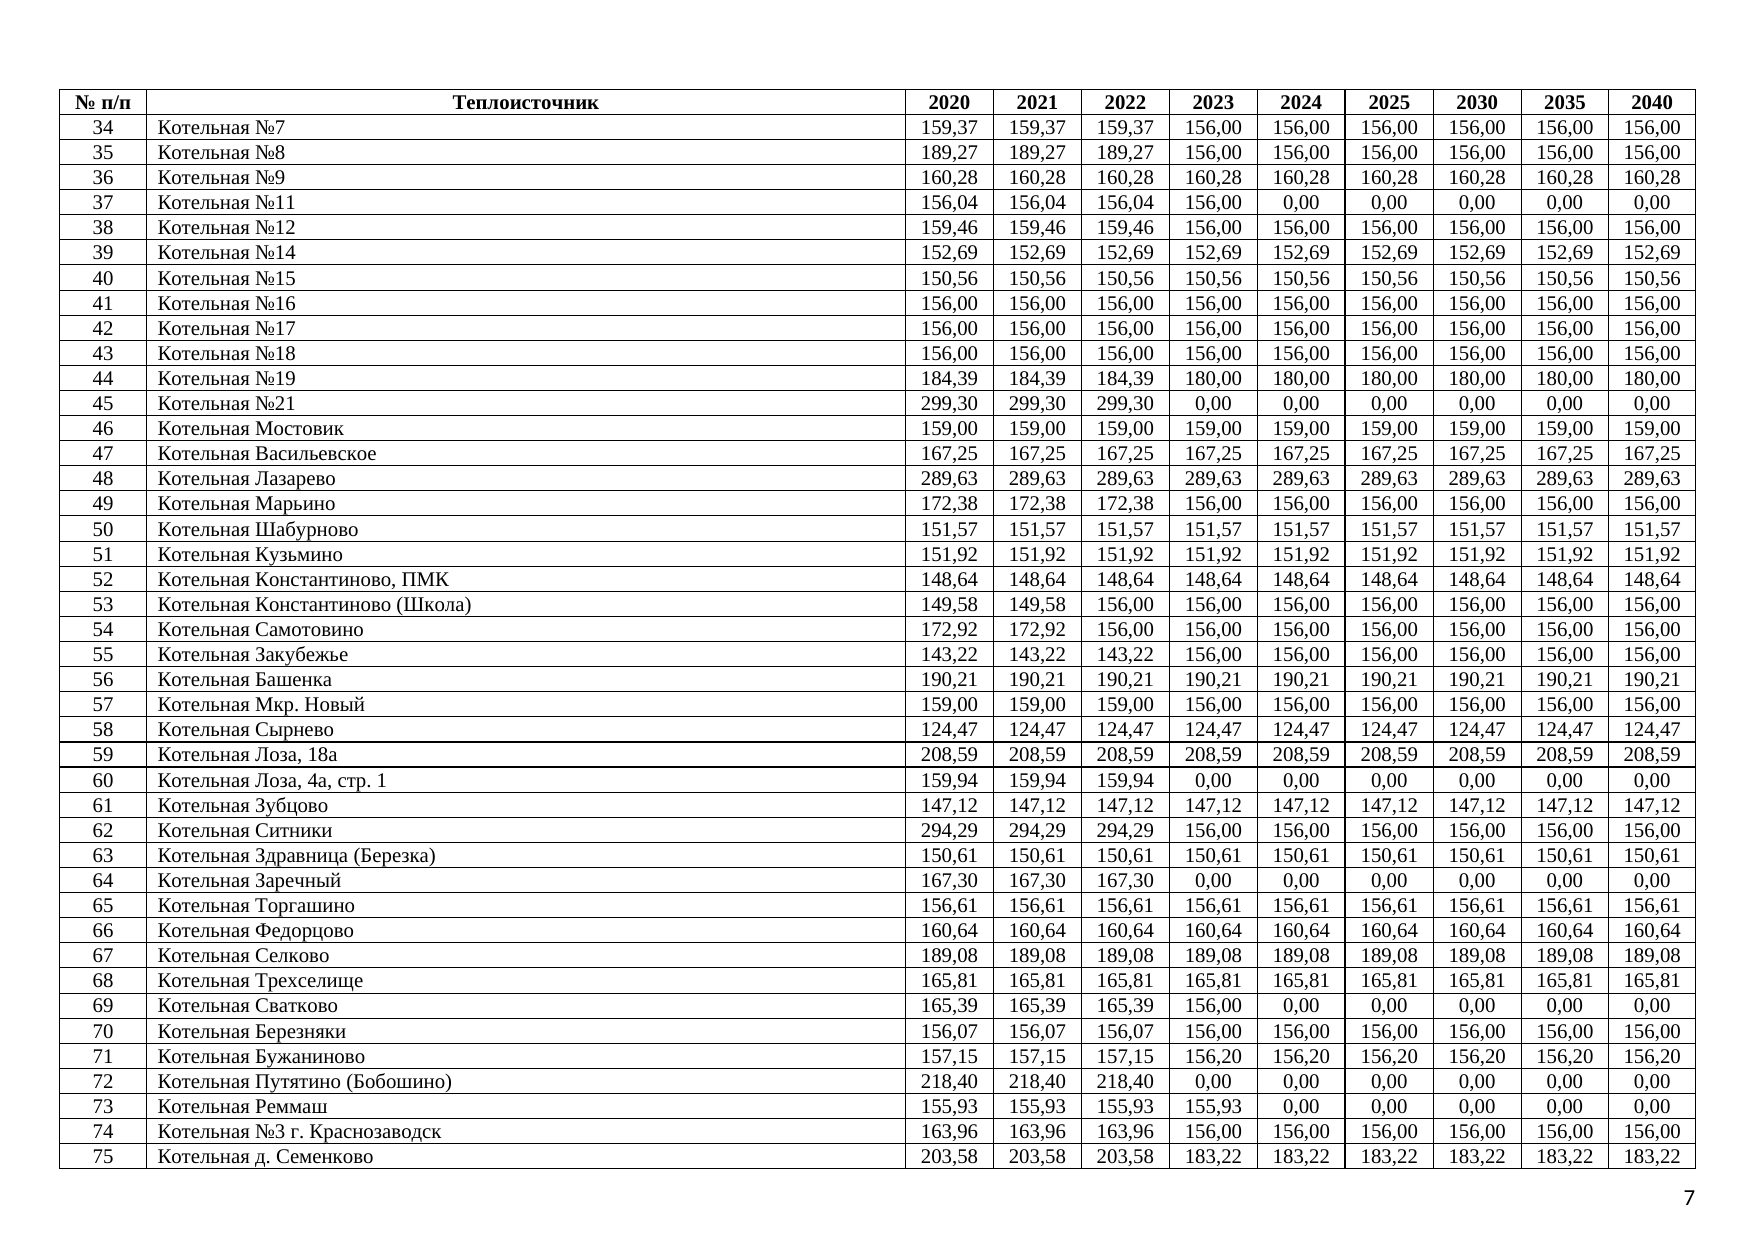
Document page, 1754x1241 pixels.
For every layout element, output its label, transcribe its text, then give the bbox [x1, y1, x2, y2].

table_cell 0,00 [1434, 1069, 1521, 1093]
table_cell 190,21 [1082, 667, 1169, 691]
table_cell 155,93 [1170, 1094, 1257, 1118]
table_cell Котельная Ситники [147, 818, 905, 842]
table_cell 156,00 [1258, 140, 1344, 164]
table_cell 63 [60, 843, 146, 867]
table_cell 155,93 [994, 1094, 1081, 1118]
table_cell 294,29 [1082, 818, 1169, 842]
table_cell 156,00 [1522, 215, 1608, 239]
table_cell 156,00 [1170, 1019, 1257, 1043]
table_cell 150,61 [994, 843, 1081, 867]
table_cell Котельная Кузьмино [147, 542, 905, 566]
table_cell 156,00 [1522, 341, 1608, 365]
table_cell 51 [60, 542, 146, 566]
table_header 2022 [1082, 90, 1169, 114]
table_cell Котельная Заречный [147, 868, 905, 892]
table_cell 151,57 [1434, 516, 1521, 541]
table_cell 152,69 [1434, 240, 1521, 264]
table_cell 151,57 [1522, 516, 1608, 541]
table_cell 167,25 [994, 441, 1081, 465]
table_cell 47 [60, 441, 146, 465]
table_cell 70 [60, 1019, 146, 1043]
table_cell 156,00 [1346, 291, 1433, 314]
table_cell 165,81 [1434, 968, 1521, 992]
table_cell 160,64 [1170, 918, 1257, 942]
table_cell 156,00 [1170, 818, 1257, 842]
table_cell 289,63 [1609, 466, 1695, 490]
table_cell 0,00 [1258, 1069, 1344, 1093]
table_cell 156,00 [1258, 1119, 1344, 1143]
table_header Теплоисточник [147, 90, 905, 114]
table_cell 156,00 [1082, 617, 1169, 641]
table_cell 165,39 [994, 994, 1081, 1017]
table_cell 156,00 [1609, 215, 1695, 239]
table_cell 183,22 [1346, 1144, 1433, 1168]
table_cell 183,22 [1609, 1144, 1695, 1168]
table_cell 183,22 [1434, 1144, 1521, 1168]
table_cell 65 [60, 893, 146, 917]
table_cell 152,69 [1258, 240, 1344, 264]
table_cell 183,22 [1522, 1144, 1608, 1168]
table_cell 152,69 [906, 240, 993, 264]
table_cell 190,21 [1258, 667, 1344, 691]
table_cell 59 [60, 743, 146, 766]
table_cell 167,30 [906, 868, 993, 892]
table_cell 150,61 [1258, 843, 1344, 867]
table_cell 147,12 [906, 793, 993, 817]
table_cell 156,00 [1346, 1119, 1433, 1143]
table_cell 159,00 [906, 692, 993, 716]
table_cell 159,46 [994, 215, 1081, 239]
table_cell 172,38 [1082, 491, 1169, 515]
table_cell 156,00 [1522, 316, 1608, 340]
table_cell Котельная Башенка [147, 667, 905, 691]
table_cell 156,00 [1522, 140, 1608, 164]
table_cell 189,08 [906, 943, 993, 967]
table_cell 0,00 [1434, 190, 1521, 214]
table_cell Котельная №8 [147, 140, 905, 164]
table_cell 160,28 [1346, 165, 1433, 189]
table_cell 159,46 [906, 215, 993, 239]
table_cell 160,28 [994, 165, 1081, 189]
table_cell Котельная Лазарево [147, 466, 905, 490]
table_cell 151,92 [906, 542, 993, 566]
table_cell 156,61 [1170, 893, 1257, 917]
table_cell 151,92 [1522, 542, 1608, 566]
table_cell 143,22 [1082, 642, 1169, 666]
table_cell Котельная Васильевское [147, 441, 905, 465]
table_cell 208,59 [1346, 743, 1433, 766]
table_cell 156,00 [1434, 642, 1521, 666]
table_cell 167,25 [1170, 441, 1257, 465]
table_cell 0,00 [1609, 768, 1695, 792]
table_cell 151,92 [1434, 542, 1521, 566]
table_cell 156,00 [1258, 316, 1344, 340]
table_header № п/п [60, 90, 146, 114]
table_cell 163,96 [1082, 1119, 1169, 1143]
table_cell 190,21 [1522, 667, 1608, 691]
table_cell 165,81 [1082, 968, 1169, 992]
table_cell 167,30 [994, 868, 1081, 892]
table_cell 150,61 [1346, 843, 1433, 867]
table_cell 160,64 [1522, 918, 1608, 942]
table_cell 56 [60, 667, 146, 691]
table_cell 156,00 [1170, 115, 1257, 139]
table_cell Котельная №15 [147, 265, 905, 289]
table_cell 208,59 [1258, 743, 1344, 766]
table_cell 151,57 [1258, 516, 1344, 541]
table_cell 44 [60, 366, 146, 390]
table_cell 0,00 [1346, 391, 1433, 415]
table_cell 43 [60, 341, 146, 365]
table_cell 0,00 [1522, 768, 1608, 792]
table_cell 156,00 [1609, 1019, 1695, 1043]
table_cell 45 [60, 391, 146, 415]
table_cell 156,00 [1082, 291, 1169, 314]
table_cell 159,37 [906, 115, 993, 139]
table_header 2024 [1258, 90, 1344, 114]
table_cell 50 [60, 516, 146, 541]
table_cell 67 [60, 943, 146, 967]
table_cell 156,00 [1346, 341, 1433, 365]
table_cell 165,39 [1082, 994, 1169, 1017]
table_cell 150,56 [1258, 265, 1344, 289]
table_cell 57 [60, 692, 146, 716]
table_cell 160,64 [906, 918, 993, 942]
table_cell 150,61 [1522, 843, 1608, 867]
table_cell 160,64 [1609, 918, 1695, 942]
table_cell 299,30 [906, 391, 993, 415]
table_cell 156,00 [1258, 592, 1344, 616]
table_cell 0,00 [1258, 994, 1344, 1017]
table_cell Котельная №3 г. Краснозаводск [147, 1119, 905, 1143]
table_cell 189,27 [1082, 140, 1169, 164]
table_cell 160,28 [1170, 165, 1257, 189]
table_cell 156,20 [1609, 1044, 1695, 1068]
table_header 2020 [906, 90, 993, 114]
table_cell 151,92 [1609, 542, 1695, 566]
table_cell 165,81 [1522, 968, 1608, 992]
table_cell 0,00 [1522, 1094, 1608, 1118]
table_cell 151,92 [1170, 542, 1257, 566]
table_cell 159,94 [1082, 768, 1169, 792]
table_header 2030 [1434, 90, 1521, 114]
table_cell 156,00 [1346, 818, 1433, 842]
table_cell 156,04 [906, 190, 993, 214]
table_cell Котельная №21 [147, 391, 905, 415]
table_cell 159,37 [1082, 115, 1169, 139]
table_cell 156,00 [1170, 592, 1257, 616]
table_cell 41 [60, 291, 146, 314]
table_cell 157,15 [1082, 1044, 1169, 1068]
table_cell 68 [60, 968, 146, 992]
table_cell 156,00 [1609, 617, 1695, 641]
table_cell 152,69 [1170, 240, 1257, 264]
table_cell 167,25 [1434, 441, 1521, 465]
table_cell 156,00 [1346, 1019, 1433, 1043]
table_cell 189,08 [1082, 943, 1169, 967]
table_cell 160,64 [1346, 918, 1433, 942]
table_cell 160,28 [1609, 165, 1695, 189]
table_cell 156,00 [1170, 642, 1257, 666]
table_cell 156,00 [1609, 692, 1695, 716]
table_cell 159,37 [994, 115, 1081, 139]
table_cell 143,22 [906, 642, 993, 666]
table_cell 150,56 [1082, 265, 1169, 289]
table_cell 156,00 [1170, 316, 1257, 340]
table_cell 160,64 [994, 918, 1081, 942]
table_cell 156,00 [1258, 617, 1344, 641]
table_cell 156,00 [1522, 592, 1608, 616]
table_cell 156,00 [1346, 140, 1433, 164]
table_cell Котельная Лоза, 18а [147, 743, 905, 766]
table_cell 156,00 [1258, 642, 1344, 666]
table_cell 60 [60, 768, 146, 792]
table_cell 156,00 [1082, 316, 1169, 340]
table_cell 190,21 [1170, 667, 1257, 691]
table_cell 156,00 [1346, 316, 1433, 340]
table_cell 66 [60, 918, 146, 942]
table_cell 151,57 [1609, 516, 1695, 541]
table_cell 156,00 [1522, 692, 1608, 716]
table_cell 157,15 [906, 1044, 993, 1068]
table_cell Котельная Константиново (Школа) [147, 592, 905, 616]
table_cell 74 [60, 1119, 146, 1143]
table_cell 156,00 [1434, 291, 1521, 314]
table_cell 156,00 [1346, 491, 1433, 515]
table_cell 159,00 [994, 692, 1081, 716]
table_cell 189,08 [1258, 943, 1344, 967]
table_cell 156,61 [994, 893, 1081, 917]
table_cell 71 [60, 1044, 146, 1068]
table_cell 150,56 [1434, 265, 1521, 289]
table_cell 156,61 [906, 893, 993, 917]
table_cell 299,30 [1082, 391, 1169, 415]
table_cell 165,81 [906, 968, 993, 992]
table_cell 165,81 [1609, 968, 1695, 992]
table_cell 149,58 [906, 592, 993, 616]
table_cell 0,00 [1609, 1069, 1695, 1093]
table_cell Котельная №11 [147, 190, 905, 214]
table_cell 147,12 [1434, 793, 1521, 817]
table_cell 289,63 [1170, 466, 1257, 490]
table_cell 159,46 [1082, 215, 1169, 239]
table_cell Котельная №9 [147, 165, 905, 189]
table_cell 0,00 [1609, 1094, 1695, 1118]
table_cell Котельная №14 [147, 240, 905, 264]
table_cell 58 [60, 717, 146, 741]
table_cell 155,93 [1082, 1094, 1169, 1118]
table_cell 147,12 [1170, 793, 1257, 817]
table_cell 156,00 [1609, 818, 1695, 842]
table_cell 0,00 [1258, 1094, 1344, 1118]
table_cell 208,59 [1609, 743, 1695, 766]
table_cell 156,00 [994, 316, 1081, 340]
table_cell 156,00 [1609, 1119, 1695, 1143]
table_cell 0,00 [1346, 768, 1433, 792]
table_cell 156,00 [1609, 115, 1695, 139]
table_cell 156,00 [1434, 818, 1521, 842]
table_cell 34 [60, 115, 146, 139]
table_cell 150,61 [1434, 843, 1521, 867]
table_cell Котельная Самотовино [147, 617, 905, 641]
table_cell 156,07 [906, 1019, 993, 1043]
table_cell 156,61 [1082, 893, 1169, 917]
table_cell 156,00 [1522, 115, 1608, 139]
table_cell 148,64 [1434, 567, 1521, 591]
table_cell 124,47 [1258, 717, 1344, 741]
table_header 2023 [1170, 90, 1257, 114]
table_cell 0,00 [1346, 1069, 1433, 1093]
table_cell 159,94 [906, 768, 993, 792]
table_cell 69 [60, 994, 146, 1017]
table_cell 159,00 [1609, 416, 1695, 440]
table_cell 294,29 [994, 818, 1081, 842]
table_cell 156,00 [1170, 190, 1257, 214]
table_cell 156,00 [1434, 140, 1521, 164]
table_cell 156,00 [1258, 215, 1344, 239]
table_cell 289,63 [1522, 466, 1608, 490]
table_cell 124,47 [906, 717, 993, 741]
table_cell 165,81 [994, 968, 1081, 992]
table_cell Котельная Закубежье [147, 642, 905, 666]
table_cell Котельная №19 [147, 366, 905, 390]
table_cell 147,12 [1346, 793, 1433, 817]
table_cell 183,22 [1258, 1144, 1344, 1168]
table_cell 183,22 [1170, 1144, 1257, 1168]
table_cell 0,00 [1609, 868, 1695, 892]
table_cell 151,57 [1170, 516, 1257, 541]
table_cell 156,00 [1522, 491, 1608, 515]
table_cell 124,47 [1170, 717, 1257, 741]
table_cell 203,58 [994, 1144, 1081, 1168]
table_cell 218,40 [994, 1069, 1081, 1093]
table_cell 124,47 [994, 717, 1081, 741]
table_cell 159,00 [1346, 416, 1433, 440]
table_cell 156,00 [1609, 341, 1695, 365]
table_cell 156,00 [1522, 1019, 1608, 1043]
table_cell 0,00 [1346, 190, 1433, 214]
table_cell 48 [60, 466, 146, 490]
table_cell 167,25 [1346, 441, 1433, 465]
table_cell 190,21 [1609, 667, 1695, 691]
table_cell 148,64 [994, 567, 1081, 591]
table_cell Котельная Путятино (Бобошино) [147, 1069, 905, 1093]
table_cell 156,00 [1522, 291, 1608, 314]
table_cell Котельная Сватково [147, 994, 905, 1017]
table_cell 180,00 [1346, 366, 1433, 390]
table_cell 203,58 [906, 1144, 993, 1168]
table_cell Котельная №7 [147, 115, 905, 139]
table_cell 289,63 [1082, 466, 1169, 490]
table_cell 148,64 [1082, 567, 1169, 591]
table_cell 36 [60, 165, 146, 189]
table_cell 218,40 [906, 1069, 993, 1093]
table_cell Котельная Торгашино [147, 893, 905, 917]
table_cell 159,94 [994, 768, 1081, 792]
table_cell 148,64 [906, 567, 993, 591]
table_cell 156,00 [1609, 291, 1695, 314]
table_cell 208,59 [994, 743, 1081, 766]
table_cell 156,00 [1258, 1019, 1344, 1043]
table_cell 190,21 [1346, 667, 1433, 691]
table_cell 53 [60, 592, 146, 616]
table_cell 150,61 [1170, 843, 1257, 867]
table_cell 0,00 [1434, 868, 1521, 892]
table_cell 150,56 [1170, 265, 1257, 289]
table_cell 156,00 [1346, 215, 1433, 239]
table_cell 189,08 [1609, 943, 1695, 967]
table_cell 289,63 [1434, 466, 1521, 490]
table_cell 54 [60, 617, 146, 641]
table_cell 124,47 [1434, 717, 1521, 741]
table_cell 156,00 [1346, 642, 1433, 666]
table_cell Котельная д. Семенково [147, 1144, 905, 1168]
table_cell 180,00 [1522, 366, 1608, 390]
table_cell 147,12 [1522, 793, 1608, 817]
table_cell 156,61 [1609, 893, 1695, 917]
table_cell 0,00 [1346, 1094, 1433, 1118]
table_cell 172,38 [994, 491, 1081, 515]
table_cell 156,61 [1434, 893, 1521, 917]
table_cell Котельная Федорцово [147, 918, 905, 942]
table_cell Котельная Шабурново [147, 516, 905, 541]
table_cell 156,07 [994, 1019, 1081, 1043]
table_cell 156,00 [1522, 1119, 1608, 1143]
table_cell 156,00 [1082, 341, 1169, 365]
table_cell Котельная Сырнево [147, 717, 905, 741]
table_cell 156,04 [1082, 190, 1169, 214]
table_cell 0,00 [1522, 190, 1608, 214]
table_cell 159,00 [906, 416, 993, 440]
table_cell 150,56 [1522, 265, 1608, 289]
table_cell 165,39 [906, 994, 993, 1017]
table_cell 172,92 [994, 617, 1081, 641]
table_header 2025 [1346, 90, 1433, 114]
table_cell 124,47 [1522, 717, 1608, 741]
table_cell 52 [60, 567, 146, 591]
table_cell 190,21 [994, 667, 1081, 691]
table_cell 160,28 [1522, 165, 1608, 189]
table_cell 156,00 [1170, 617, 1257, 641]
table_cell 0,00 [1609, 994, 1695, 1017]
table_cell 156,00 [1522, 617, 1608, 641]
table_cell 156,00 [1434, 1119, 1521, 1143]
table_cell 149,58 [994, 592, 1081, 616]
table_cell 189,08 [1434, 943, 1521, 967]
table_cell 160,64 [1434, 918, 1521, 942]
table_cell 0,00 [1346, 994, 1433, 1017]
table_cell 156,00 [906, 316, 993, 340]
table_cell 156,00 [1434, 617, 1521, 641]
table_cell 151,57 [994, 516, 1081, 541]
table_cell 151,92 [1258, 542, 1344, 566]
table_cell 156,04 [994, 190, 1081, 214]
table_cell 289,63 [906, 466, 993, 490]
table_cell 124,47 [1082, 717, 1169, 741]
table_cell 156,00 [1258, 818, 1344, 842]
table_cell 184,39 [994, 366, 1081, 390]
table_cell 152,69 [1346, 240, 1433, 264]
table_cell 42 [60, 316, 146, 340]
table_cell 151,57 [1082, 516, 1169, 541]
table_cell 124,47 [1346, 717, 1433, 741]
table_cell 150,56 [1609, 265, 1695, 289]
table_cell 0,00 [1522, 391, 1608, 415]
table_cell 156,61 [1346, 893, 1433, 917]
table_cell 208,59 [906, 743, 993, 766]
table_cell 160,28 [1082, 165, 1169, 189]
table_cell 148,64 [1522, 567, 1608, 591]
table_cell 156,20 [1434, 1044, 1521, 1068]
table_cell 160,28 [1258, 165, 1344, 189]
table_cell 0,00 [1434, 391, 1521, 415]
table_cell 151,57 [906, 516, 993, 541]
table_cell 152,69 [1609, 240, 1695, 264]
table_cell 180,00 [1258, 366, 1344, 390]
table_cell 156,00 [994, 291, 1081, 314]
table_cell 152,69 [1082, 240, 1169, 264]
table_cell 156,00 [1434, 341, 1521, 365]
table_cell 151,92 [1082, 542, 1169, 566]
table_cell Котельная Бужаниново [147, 1044, 905, 1068]
table_cell 156,00 [1609, 140, 1695, 164]
table_cell 156,61 [1522, 893, 1608, 917]
table_cell 167,25 [1609, 441, 1695, 465]
table_cell 156,00 [1434, 215, 1521, 239]
table_cell Котельная Мкр. Новый [147, 692, 905, 716]
table_cell 0,00 [1170, 768, 1257, 792]
table_cell 156,61 [1258, 893, 1344, 917]
table_cell 160,28 [906, 165, 993, 189]
table_cell 143,22 [994, 642, 1081, 666]
table_cell 147,12 [994, 793, 1081, 817]
table_cell 160,28 [1434, 165, 1521, 189]
table_cell Котельная Здравница (Березка) [147, 843, 905, 867]
table_cell 208,59 [1170, 743, 1257, 766]
table_cell 159,00 [1170, 416, 1257, 440]
table_cell 156,00 [1258, 692, 1344, 716]
table_cell 189,08 [994, 943, 1081, 967]
table_header 2035 [1522, 90, 1608, 114]
table_cell 289,63 [1258, 466, 1344, 490]
table_cell 0,00 [1434, 994, 1521, 1017]
table_cell Котельная Зубцово [147, 793, 905, 817]
table_cell 61 [60, 793, 146, 817]
table_cell 156,00 [1258, 115, 1344, 139]
table_cell 124,47 [1609, 717, 1695, 741]
table_cell 156,20 [1522, 1044, 1608, 1068]
table_cell 156,00 [1258, 291, 1344, 314]
table_cell 156,00 [1346, 592, 1433, 616]
table_cell 0,00 [1170, 868, 1257, 892]
table_cell 189,08 [1170, 943, 1257, 967]
table_cell 189,27 [994, 140, 1081, 164]
table_cell 0,00 [1434, 1094, 1521, 1118]
table_cell 189,08 [1346, 943, 1433, 967]
table_cell 0,00 [1346, 868, 1433, 892]
table_cell 148,64 [1346, 567, 1433, 591]
table_cell 159,00 [1082, 692, 1169, 716]
table_cell 167,30 [1082, 868, 1169, 892]
table_cell 156,00 [1170, 994, 1257, 1017]
table_cell 159,00 [1522, 416, 1608, 440]
table_cell 35 [60, 140, 146, 164]
table_cell 156,00 [1170, 140, 1257, 164]
table_cell Котельная Реммаш [147, 1094, 905, 1118]
table_cell 39 [60, 240, 146, 264]
table_cell 160,64 [1082, 918, 1169, 942]
table_cell 156,00 [1258, 491, 1344, 515]
table_cell Котельная №12 [147, 215, 905, 239]
table_cell 160,64 [1258, 918, 1344, 942]
table_cell 156,00 [1434, 1019, 1521, 1043]
table_cell 294,29 [906, 818, 993, 842]
table_cell 156,00 [1170, 291, 1257, 314]
table_cell 184,39 [906, 366, 993, 390]
table_cell 180,00 [1609, 366, 1695, 390]
table_cell 150,61 [1609, 843, 1695, 867]
table_cell 150,61 [906, 843, 993, 867]
table_cell 0,00 [1522, 868, 1608, 892]
table_cell 72 [60, 1069, 146, 1093]
table_cell 0,00 [1258, 768, 1344, 792]
table_cell 156,00 [1258, 341, 1344, 365]
table_cell 151,57 [1346, 516, 1433, 541]
table_header 2021 [994, 90, 1081, 114]
table_cell 167,25 [1522, 441, 1608, 465]
table_cell 159,00 [1082, 416, 1169, 440]
table_cell 46 [60, 416, 146, 440]
table_cell 180,00 [1434, 366, 1521, 390]
table_cell 156,00 [1522, 642, 1608, 666]
table_cell 289,63 [994, 466, 1081, 490]
table_cell 156,00 [1170, 341, 1257, 365]
table_cell 147,12 [1082, 793, 1169, 817]
table_cell 165,81 [1258, 968, 1344, 992]
table_cell 38 [60, 215, 146, 239]
table_cell 299,30 [994, 391, 1081, 415]
table_cell 156,20 [1346, 1044, 1433, 1068]
table_cell 0,00 [1258, 190, 1344, 214]
table_cell 156,00 [1170, 215, 1257, 239]
table_cell 151,92 [994, 542, 1081, 566]
table_cell 208,59 [1434, 743, 1521, 766]
table_cell 148,64 [1609, 567, 1695, 591]
table_cell 184,39 [1082, 366, 1169, 390]
table_cell 150,56 [994, 265, 1081, 289]
table_cell 289,63 [1346, 466, 1433, 490]
table_cell 189,08 [1522, 943, 1608, 967]
table_cell 152,69 [1522, 240, 1608, 264]
table_cell 208,59 [1522, 743, 1608, 766]
table_cell Котельная Марьино [147, 491, 905, 515]
table_cell 167,25 [1082, 441, 1169, 465]
table_cell 0,00 [1609, 391, 1695, 415]
table_cell 156,00 [1609, 491, 1695, 515]
table_cell 172,38 [906, 491, 993, 515]
table_cell 49 [60, 491, 146, 515]
table_cell 156,00 [1434, 316, 1521, 340]
table_cell 156,00 [1434, 692, 1521, 716]
table_cell 0,00 [1258, 391, 1344, 415]
table_cell 156,00 [994, 341, 1081, 365]
table_cell Котельная №18 [147, 341, 905, 365]
table_cell 167,25 [1258, 441, 1344, 465]
table_cell 156,00 [1434, 491, 1521, 515]
table_cell 64 [60, 868, 146, 892]
table_cell Котельная Селково [147, 943, 905, 967]
table_cell 0,00 [1609, 190, 1695, 214]
table_cell 218,40 [1082, 1069, 1169, 1093]
table_cell 0,00 [1522, 1069, 1608, 1093]
table_cell 156,00 [1082, 592, 1169, 616]
table_cell 148,64 [1258, 567, 1344, 591]
table_cell 73 [60, 1094, 146, 1118]
table_cell 62 [60, 818, 146, 842]
table_cell Котельная Березняки [147, 1019, 905, 1043]
table_cell 156,00 [1434, 115, 1521, 139]
table_cell 147,12 [1609, 793, 1695, 817]
table_cell 167,25 [906, 441, 993, 465]
table_cell 163,96 [906, 1119, 993, 1143]
table_cell 40 [60, 265, 146, 289]
table_cell 75 [60, 1144, 146, 1168]
table_cell 180,00 [1170, 366, 1257, 390]
table_cell 189,27 [906, 140, 993, 164]
table_cell 152,69 [994, 240, 1081, 264]
table_cell 156,00 [1609, 642, 1695, 666]
table_cell 148,64 [1170, 567, 1257, 591]
table_cell 165,81 [1346, 968, 1433, 992]
table_cell 37 [60, 190, 146, 214]
table_cell 156,00 [906, 291, 993, 314]
table_cell 156,00 [1346, 115, 1433, 139]
table_cell 190,21 [1434, 667, 1521, 691]
table_cell 156,20 [1258, 1044, 1344, 1068]
table_cell 150,61 [1082, 843, 1169, 867]
table_cell Котельная №17 [147, 316, 905, 340]
table_cell 156,07 [1082, 1019, 1169, 1043]
table_cell 151,92 [1346, 542, 1433, 566]
table_cell 156,00 [1609, 316, 1695, 340]
table_cell 165,81 [1170, 968, 1257, 992]
table_header 2040 [1609, 90, 1695, 114]
table_cell 190,21 [906, 667, 993, 691]
table_cell Котельная Лоза, 4а, стр. 1 [147, 768, 905, 792]
table_cell 156,00 [1522, 818, 1608, 842]
table_cell 156,20 [1170, 1044, 1257, 1068]
table_cell 150,56 [1346, 265, 1433, 289]
table_cell 0,00 [1170, 391, 1257, 415]
table_cell 159,00 [1258, 416, 1344, 440]
table_cell 156,00 [1346, 692, 1433, 716]
table_cell 0,00 [1434, 768, 1521, 792]
table_cell 156,00 [1170, 491, 1257, 515]
table_cell 156,00 [1170, 1119, 1257, 1143]
table_cell 55 [60, 642, 146, 666]
table_cell 163,96 [994, 1119, 1081, 1143]
table_cell 0,00 [1522, 994, 1608, 1017]
table_cell 172,92 [906, 617, 993, 641]
table_cell Котельная №16 [147, 291, 905, 314]
table_cell 0,00 [1258, 868, 1344, 892]
table_cell 156,00 [1434, 592, 1521, 616]
table_cell 155,93 [906, 1094, 993, 1118]
table_cell 156,00 [1170, 692, 1257, 716]
table_cell 150,56 [906, 265, 993, 289]
table_cell 0,00 [1170, 1069, 1257, 1093]
table_cell 156,00 [1346, 617, 1433, 641]
table_cell 159,00 [1434, 416, 1521, 440]
table_cell 156,00 [1609, 592, 1695, 616]
table_cell 157,15 [994, 1044, 1081, 1068]
table_cell 147,12 [1258, 793, 1344, 817]
table_cell 156,00 [906, 341, 993, 365]
table_cell 203,58 [1082, 1144, 1169, 1168]
table_cell Котельная Мостовик [147, 416, 905, 440]
table_cell Котельная Трехселище [147, 968, 905, 992]
table_cell 208,59 [1082, 743, 1169, 766]
table_cell Котельная Константиново, ПМК [147, 567, 905, 591]
table_cell 159,00 [994, 416, 1081, 440]
